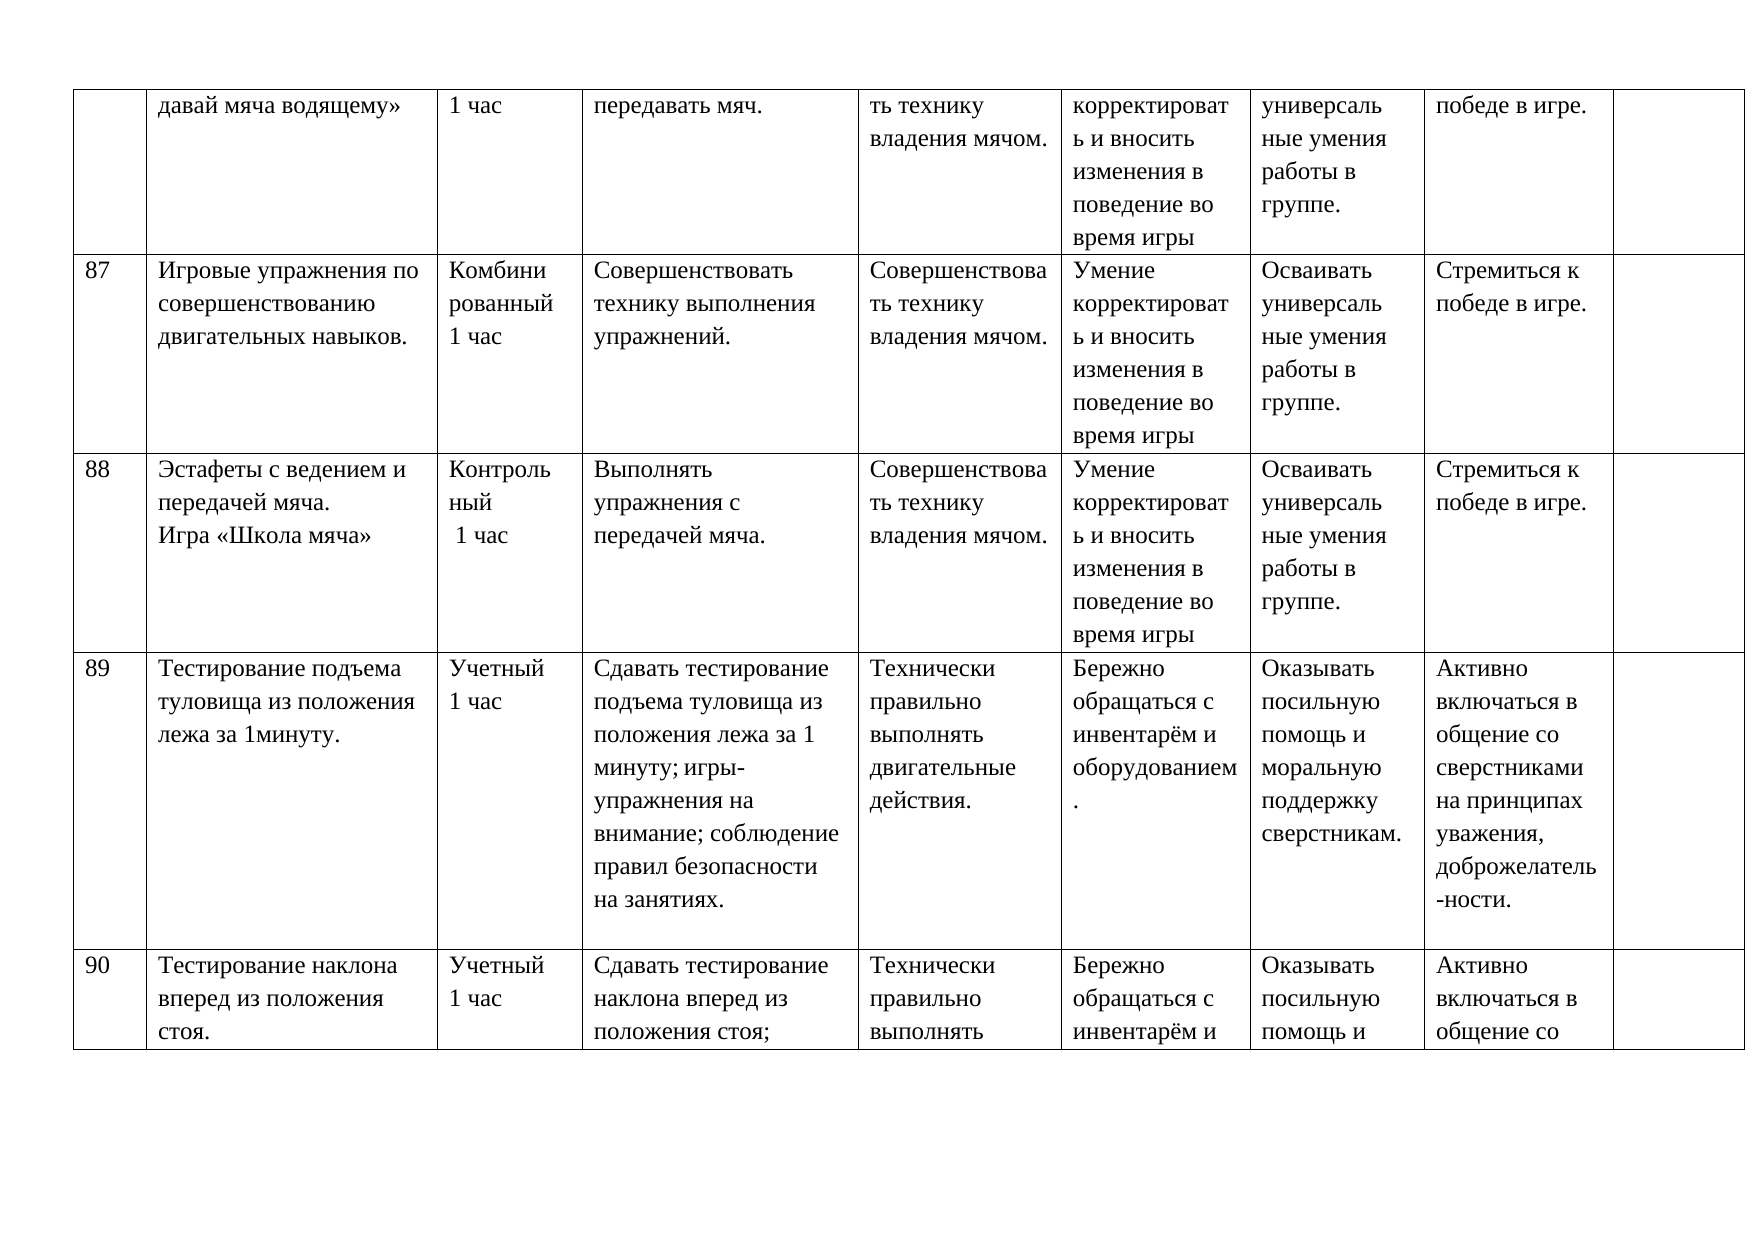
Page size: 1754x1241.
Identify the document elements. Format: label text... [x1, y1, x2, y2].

table_cell Технически правильно выполнять двигательные действия. [859, 653, 1061, 949]
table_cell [1251, 950, 1424, 1049]
table_cell Эстафеты с ведением и передачей мяча. Игра «Школа мяча» [147, 454, 437, 652]
table_cell Осваивать универсаль ные умения работы в группе. [1251, 255, 1424, 453]
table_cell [147, 950, 437, 1049]
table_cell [147, 90, 437, 254]
table_cell Стремиться к победе в игре. [1425, 454, 1613, 652]
table_cell Совершенствовать технику владения мячом. [859, 454, 1061, 652]
table_cell Учетный 1 час [438, 653, 582, 949]
table_cell Умение корректировать и вносить изменения в поведение во время игры [1062, 454, 1250, 652]
table_cell Оказывать посильную помощь и моральную поддержку сверстникам. [1251, 653, 1424, 949]
table_cell 90 [74, 950, 146, 1049]
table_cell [859, 90, 1061, 254]
table_cell Активно включаться в общение со сверстниками на принципах уважения, доброжелатель-ности. [1425, 653, 1613, 949]
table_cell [583, 950, 858, 1049]
table_cell 86 [74, 90, 146, 254]
table_cell Контроль ный 1 час [438, 454, 582, 652]
table_cell Тестирование подъема туловища из положения лежа за 1минуту. [147, 653, 437, 949]
table_cell Умение корректировать и вносить изменения в поведение во время игры [1062, 255, 1250, 453]
table_cell [1614, 653, 1744, 949]
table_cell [1425, 950, 1613, 1049]
table_cell 87 [74, 255, 146, 453]
table_cell [1614, 454, 1744, 652]
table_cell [1425, 90, 1613, 254]
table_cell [1062, 950, 1250, 1049]
table_cell [1614, 950, 1744, 1049]
table_cell Стремиться к победе в игре. [1425, 255, 1613, 453]
table_cell 88 [74, 454, 146, 652]
table_cell Сдавать тестирование подъема туловища из положения лежа за 1 минуту; игры-упражнения на внимание; соблюдение правил безопасности на занятиях. [583, 653, 858, 949]
table_cell Учетный 1 час [438, 950, 582, 1049]
table_cell [1614, 255, 1744, 453]
table_cell Комбини рованный 1 час [438, 255, 582, 453]
table_cell 89 [74, 653, 146, 949]
table_cell Игровой 1 час [438, 90, 582, 254]
table_cell Совершенствовать технику владения мячом. [859, 255, 1061, 453]
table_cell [859, 950, 1061, 1049]
table_cell Совершенствовать технику выполнения упражнений. [583, 255, 858, 453]
table_cell Игровые упражнения по совершенствованию двигательных навыков. [147, 255, 437, 453]
table_cell Осваивать универсаль ные умения работы в группе. [1251, 454, 1424, 652]
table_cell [583, 90, 858, 254]
table_cell [1614, 90, 1744, 254]
table_cell Бережно обращаться с инвентарём и оборудованием. [1062, 653, 1250, 949]
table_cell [1251, 90, 1424, 254]
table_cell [1062, 90, 1250, 254]
table_cell Выполнять упражнения с передачей мяча. [583, 454, 858, 652]
